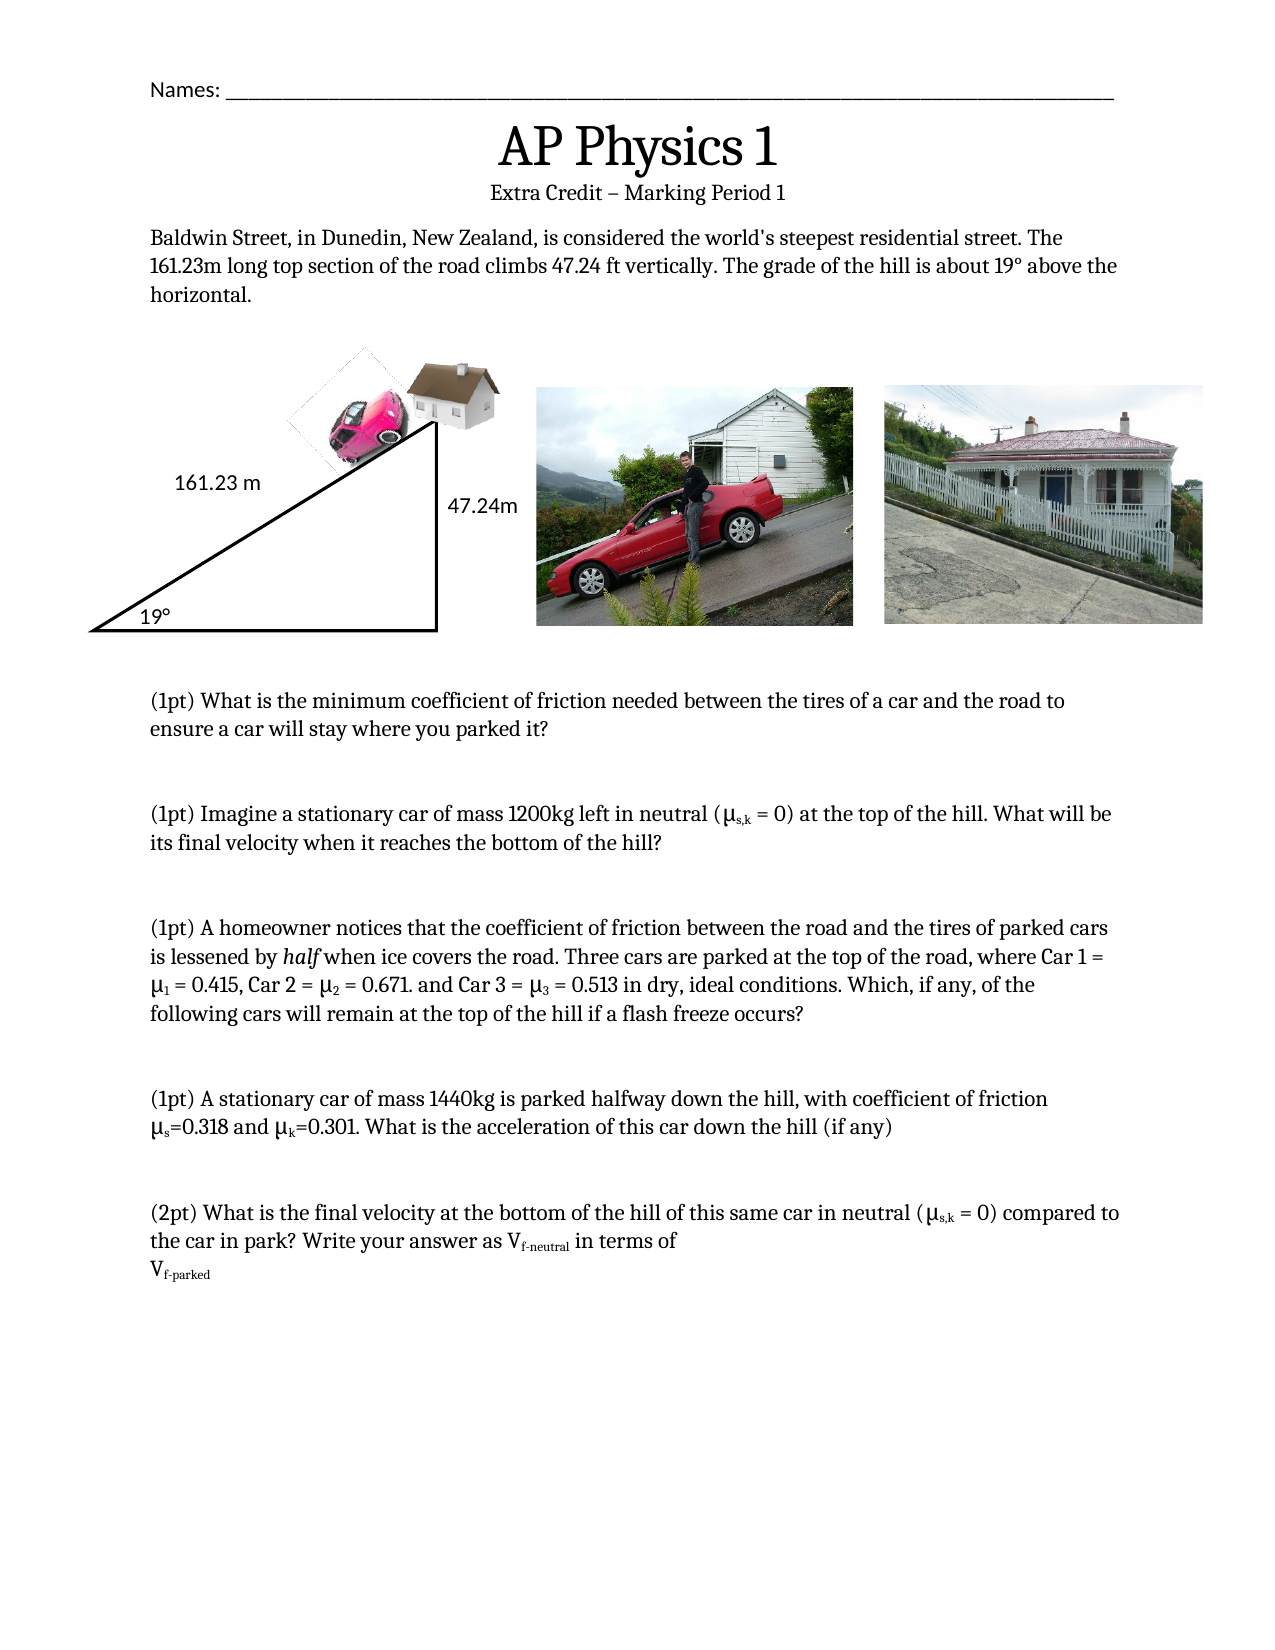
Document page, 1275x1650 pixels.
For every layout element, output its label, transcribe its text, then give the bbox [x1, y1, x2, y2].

text (1pt) What is the minimum coefficient of friction needed between the tires of a car and the road to ensure a car will stay where you parked it? (1pt) Imagine a stationary car of mass 1200kg left in neutral (μs,k = 0) at the top of the hill. What will be its final velocity when it reaches the bottom of the hill? (1pt) A homeowner notices that the coefficient of friction between the road and the tires of parked cars is lessened by half when ice covers the road. Three cars are parked at the top of the road, where Car 1 = μ1 = 0.415, Car 2 = μ2 = 0.671. and Car 3 = μ3 = 0.513 in dry, ideal conditions. Which, if any, of the following cars will remain at the top of the hill if a flash freeze occurs? (1pt) A stationary car of mass 1440kg is parked halfway down the hill, with coefficient of friction μs=0.318 and μk=0.301. What is the acceleration of this car down the hill (if any) (2pt) What is the final velocity at the bottom of the hill of this same car in neutral (μs,k = 0) compared to the car in park? Write your answer as Vf-neutral in terms of Vf-parked [150, 687, 1125, 1283]
picture [536, 387, 854, 626]
picture [288, 341, 511, 476]
text Extra Credit – Marking Period 1 [150, 179, 1125, 206]
title AP Physics 1 [150, 112, 1125, 179]
picture [884, 385, 1203, 624]
text Baldwin Street, in Dunedin, New Zealand, is considered the world's steepest residential street. The 161.23m long top section of the road climbs 47.24 ft vertically. The grade of the hill is about 19° above the horizontal. [150, 225, 1125, 308]
